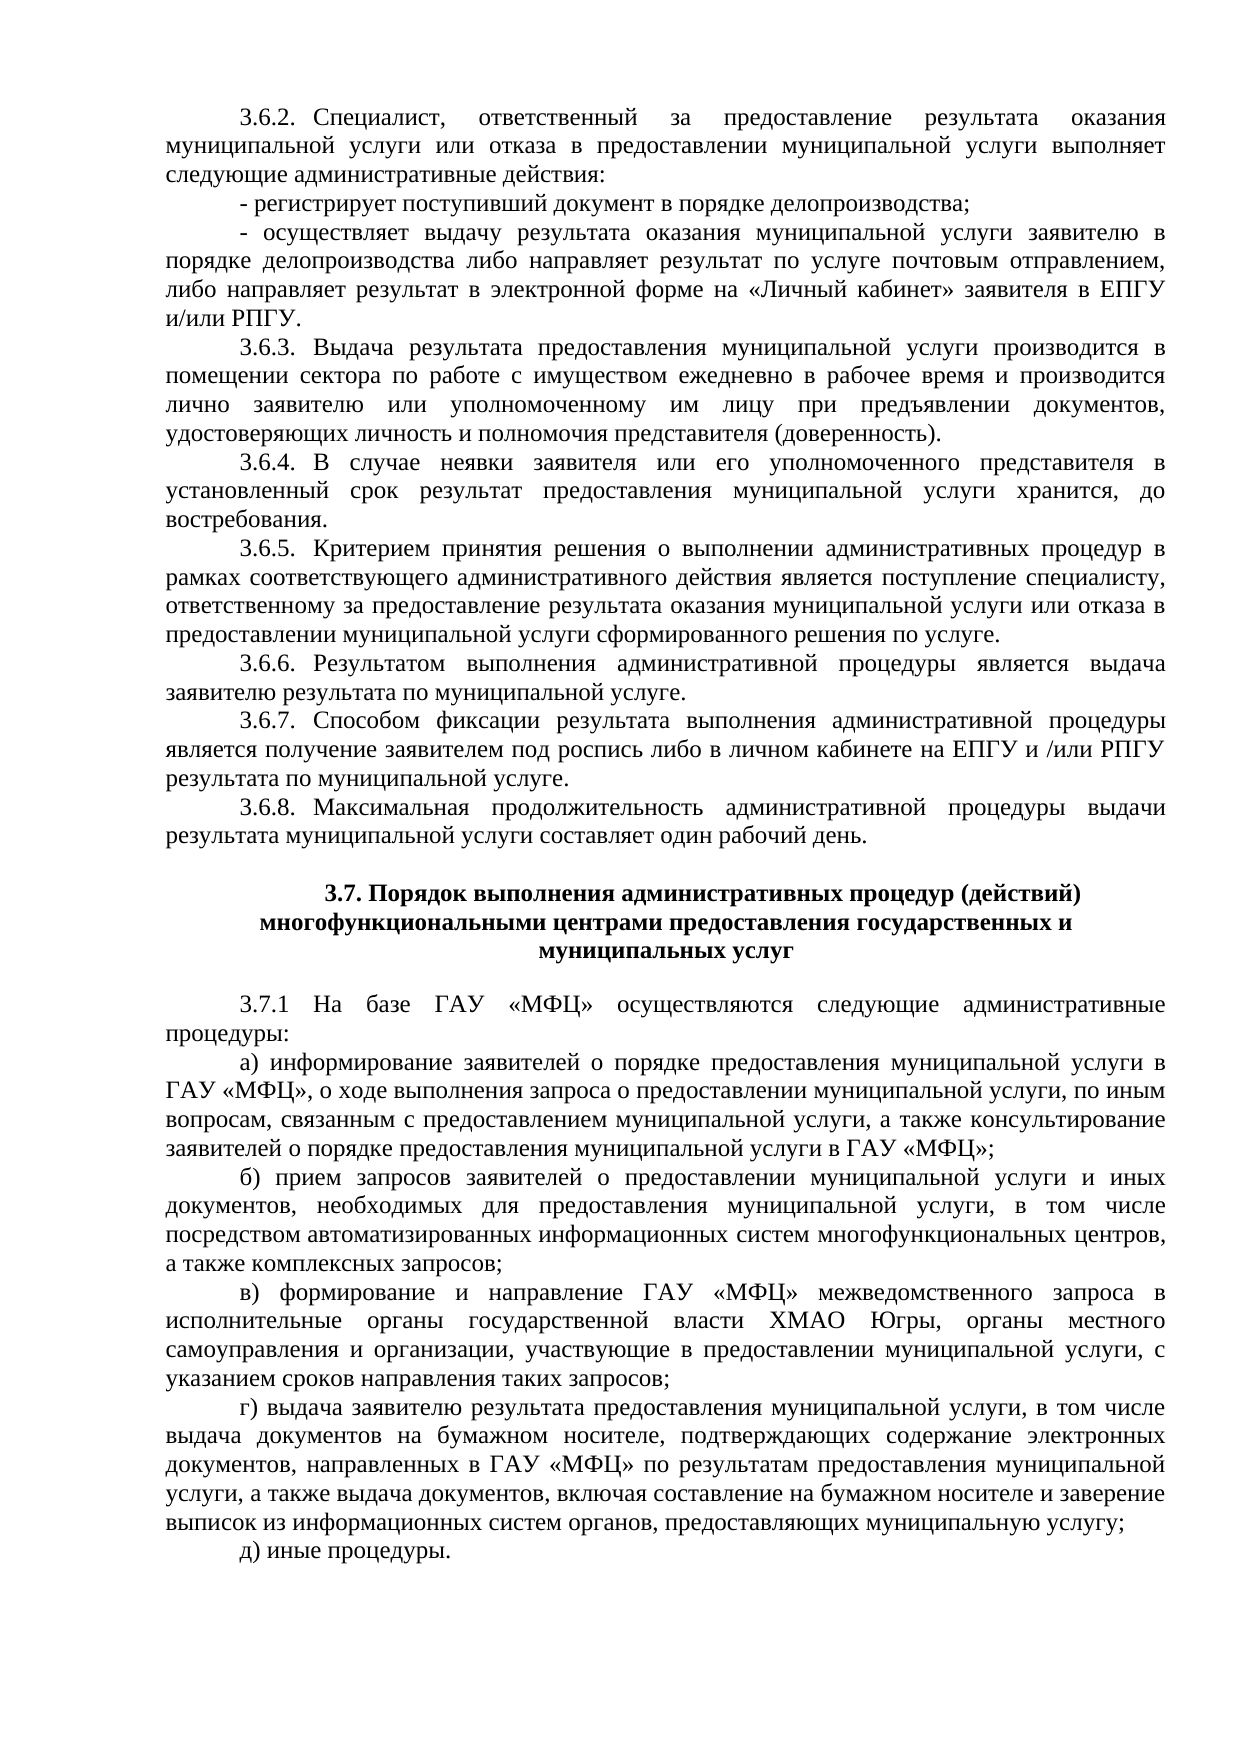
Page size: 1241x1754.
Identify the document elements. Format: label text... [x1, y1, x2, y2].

text д) иные процедуры. [165, 1536, 1167, 1564]
text 3.7. Порядок выполнения административных процедур (действий) многофункциональными центрами предоставления государственных и муниципальных услуг [165, 878, 1167, 964]
text 3.6.3. Выдача результата предоставления муниципальной услуги производится в помещении сектора по работе с имуществом ежедневно в рабочее время и производится лично заявителю или уполномоченному им лицу при предъявлении документов, удостоверяющих личность и полномочия представителя (доверенность). [165, 332, 1167, 447]
text 3.6.2. Специалист, ответственный за предоставление результата оказания муниципальной услуги или отказа в предоставлении муниципальной услуги выполняет следующие административные действия: [165, 102, 1167, 188]
text б) прием запросов заявителей о предоставлении муниципальной услуги и иных документов, необходимых для предоставления муниципальной услуги, в том числе посредством автоматизированных информационных систем многофункциональных центров, а также комплексных запросов; [165, 1162, 1167, 1277]
text 3.6.7. Способом фиксации результата выполнения административной процедуры является получение заявителем под роспись либо в личном кабинете на ЕПГУ и /или РПГУ результата по муниципальной услуге. [165, 706, 1167, 792]
text в) формирование и направление ГАУ «МФЦ» межведомственного запроса в исполнительные органы государственной власти ХМАО Югры, органы местного самоуправления и организации, участвующие в предоставлении муниципальной услуги, с указанием сроков направления таких запросов; [165, 1277, 1167, 1392]
text 3.6.5. Критерием принятия решения о выполнении административных процедур в рамках соответствующего административного действия является поступление специалисту, ответственному за предоставление результата оказания муниципальной услуги или отказа в предоставлении муниципальной услуги сформированного решения по услуге. [165, 533, 1167, 648]
text а) информирование заявителей о порядке предоставления муниципальной услуги в ГАУ «МФЦ», о ходе выполнения запроса о предоставлении муниципальной услуги, по иным вопросам, связанным с предоставлением муниципальной услуги, а также консультирование заявителей о порядке предоставления муниципальной услуги в ГАУ «МФЦ»; [165, 1047, 1167, 1162]
text 3.6.6. Результатом выполнения административной процедуры является выдача заявителю результата по муниципальной услуге. [165, 648, 1167, 706]
text г) выдача заявителю результата предоставления муниципальной услуги, в том числе выдача документов на бумажном носителе, подтверждающих содержание электронных документов, направленных в ГАУ «МФЦ» по результатам предоставления муниципальной услуги, а также выдача документов, включая составление на бумажном носителе и заверение выписок из информационных систем органов, предоставляющих муниципальную услугу; [165, 1392, 1167, 1536]
text - регистрирует поступивший документ в порядке делопроизводства; [165, 188, 1167, 217]
text 3.6.8. Максимальная продолжительность административной процедуры выдачи результата муниципальной услуги составляет один рабочий день. [165, 792, 1167, 849]
text 3.7.1 На базе ГАУ «МФЦ» осуществляются следующие административные процедуры: [165, 989, 1167, 1047]
text 3.6.4. В случае неявки заявителя или его уполномоченного представителя в установленный срок результат предоставления муниципальной услуги хранится, до востребования. [165, 447, 1167, 533]
text - осуществляет выдачу результата оказания муниципальной услуги заявителю в порядке делопроизводства либо направляет результат по услуге почтовым отправлением, либо направляет результат в электронной форме на «Личный кабинет» заявителя в ЕПГУ и/или РПГУ. [165, 217, 1167, 332]
